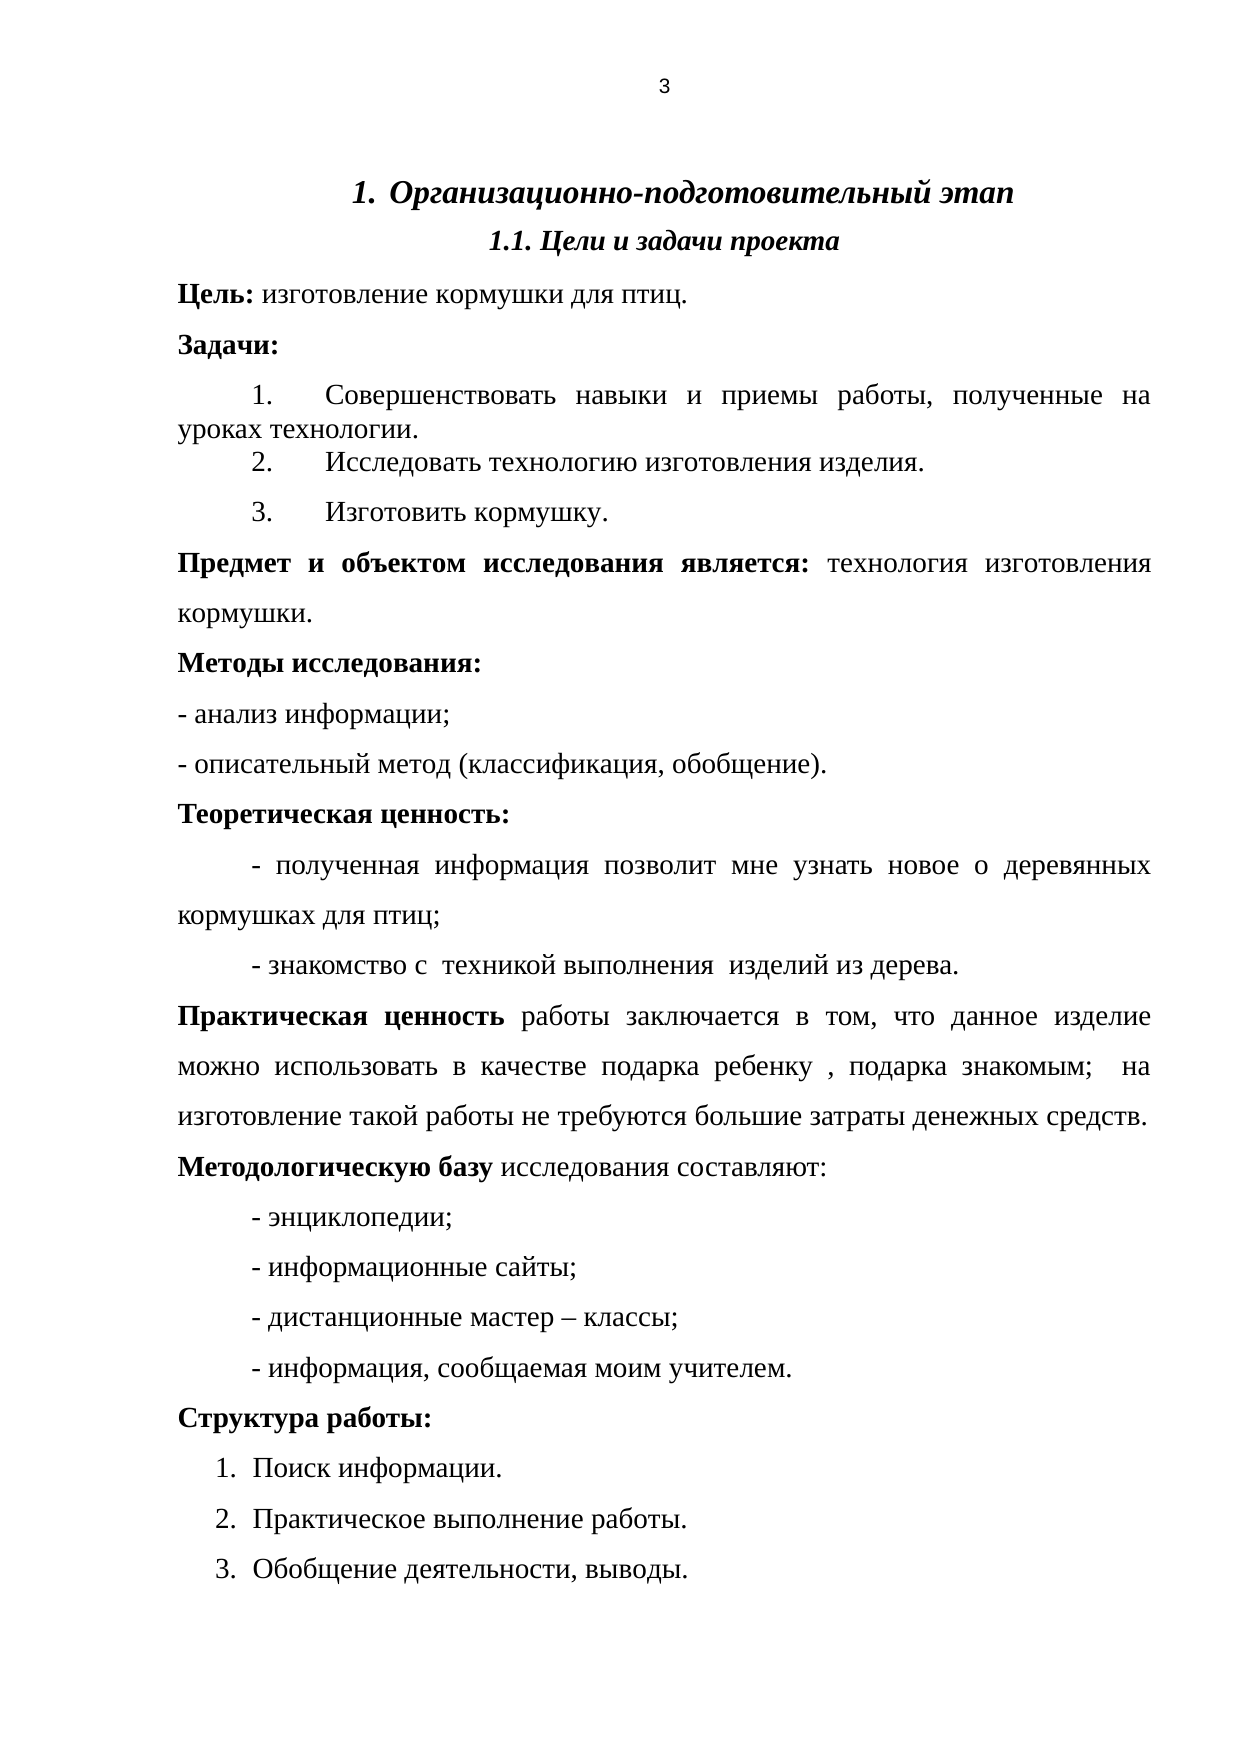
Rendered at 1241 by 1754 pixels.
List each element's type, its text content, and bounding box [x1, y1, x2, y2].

list Изготовить кормушку. [177, 494, 1152, 528]
text Предмет и объектом исследования является: технология изготовления кормушки. [177, 545, 1152, 629]
text - полученная информация позволит мне узнать новое о деревянных кормушках для птиц; [177, 847, 1152, 931]
text - дистанционные мастер – классы; [177, 1299, 1152, 1333]
subtitle 1.1. Цели и задачи проекта [177, 223, 1152, 257]
list Исследовать технологию изготовления изделия. [177, 444, 1152, 478]
text Цель: изготовление кормушки для птиц. [177, 277, 1152, 310]
text - информация, сообщаемая моим учителем. [177, 1350, 1152, 1383]
list Организационно-подготовительный этап [215, 172, 1152, 211]
text Структура работы: [177, 1400, 1152, 1434]
text Практическая ценность работы заключается в том, что данное изделие можно использовать в качестве подарка ребенку , подарка знакомым; на изготовление такой работы не требуются большие затраты денежных средств. [177, 998, 1152, 1132]
text - анализ информации; [177, 696, 1152, 729]
text - знакомство с техникой выполнения изделий из дерева. [177, 947, 1152, 981]
list Совершенствовать навыки и приемы работы, полученные на уроках технологии. [177, 377, 1152, 444]
list Поиск информации. [215, 1451, 1152, 1484]
text Методы исследования: [177, 646, 1152, 679]
text Методологическую базу исследования составляют: [177, 1149, 1152, 1182]
list Обобщение деятельности, выводы. [215, 1551, 1152, 1585]
text - энциклопедии; [177, 1199, 1152, 1232]
text - информационные сайты; [177, 1249, 1152, 1283]
list Практическое выполнение работы. [215, 1501, 1152, 1534]
text - описательный метод (классификация, обобщение). [177, 746, 1152, 780]
text Задачи: [177, 327, 1152, 360]
text Теоретическая ценность: [177, 796, 1152, 830]
